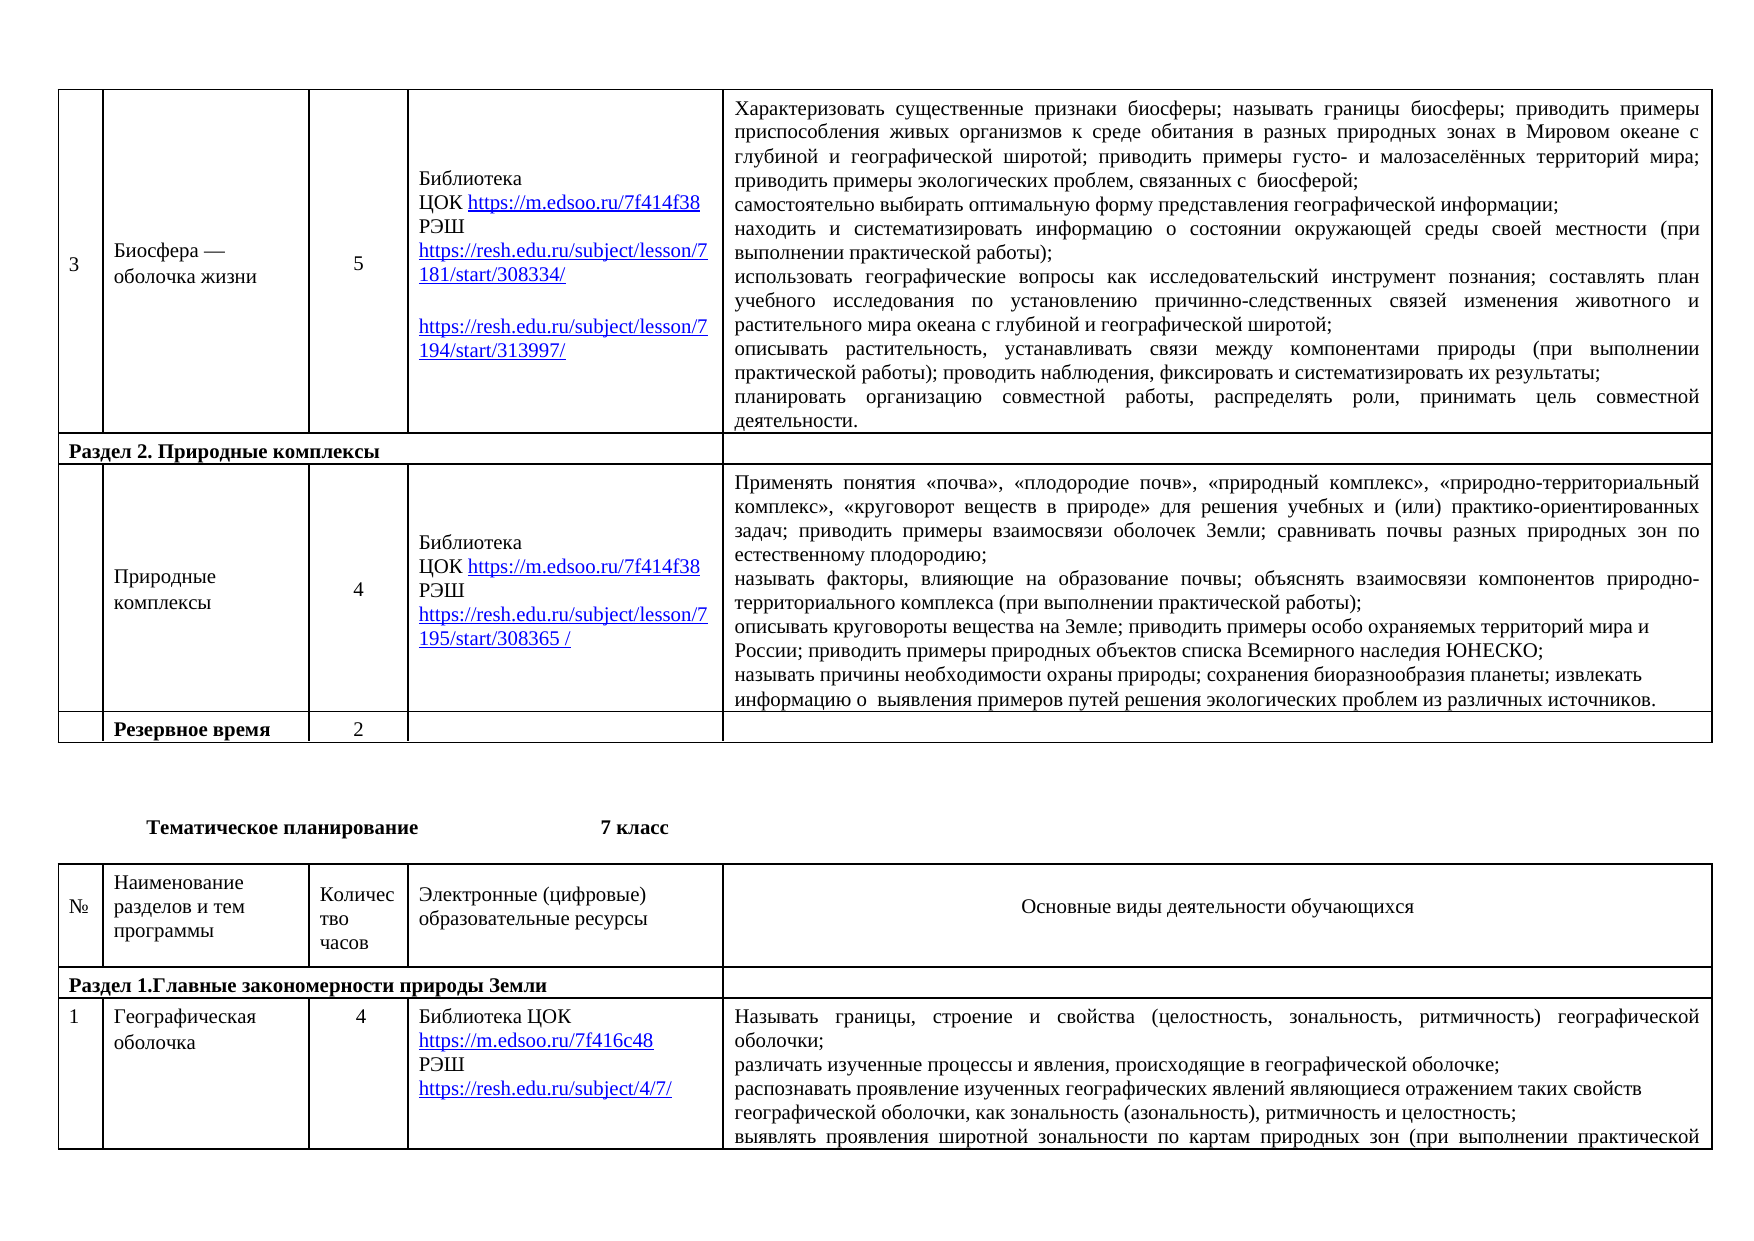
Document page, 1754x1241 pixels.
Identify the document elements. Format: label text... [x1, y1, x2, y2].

table_cell Природные комплексы [104, 465, 308, 711]
table_cell Библиотека ЦОК https://m.edsoo.ru/7f414f38 РЭШ https://resh.edu.ru/subject/lesson/7181/start/308334/ https://resh.edu.ru/subject/lesson/7194/start/313997/ [409, 90, 722, 432]
table_cell Биосфера — оболочка жизни [104, 90, 308, 432]
table_header Наименование разделов и тем программы [104, 865, 308, 966]
table_cell [59, 465, 102, 711]
table_cell [724, 434, 1711, 463]
table_cell 4 [310, 465, 407, 711]
table_cell [59, 712, 102, 741]
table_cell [409, 999, 722, 1148]
table_cell Характеризовать существенные признаки биосферы; называть границы биосферы; приводить примеры приспособления живых организмов к среде обитания в разных природных зонах в Мировом океане с глубиной и географической широтой; приводить примеры густо- и малозаселённых территорий мира; приводить примеры экологических проблем, связанных с биосферой; самостоятельно выбирать оптимальную форму представления географической информации; находить и систематизировать информацию о состоянии окружающей среды своей местности (при выполнении практической работы); использовать географические вопросы как исследовательский инструмент познания; составлять план учебного исследования по установлению причинно-следственных связей изменения животного и растительного мира океана с глубиной и географической широтой; описывать растительность, устанавливать связи между компонентами природы (при выполнении практической работы); проводить наблюдения, фиксировать и систематизировать их результаты; планировать организацию совместной работы, распределять роли, принимать цель совместной деятельности. [724, 90, 1711, 432]
table_cell 4 [310, 999, 407, 1148]
table_header Основные виды деятельности обучающихся [724, 865, 1711, 966]
table_cell 1 [59, 999, 102, 1148]
table_header Количество часов [310, 865, 407, 966]
table_cell [724, 712, 1711, 741]
table_cell 3 [59, 90, 102, 432]
table_cell 5 [310, 90, 407, 432]
table_cell Раздел 1.Главные закономерности природы Земли [59, 968, 722, 997]
table_cell [409, 712, 722, 741]
table_header Электронные (цифровые) образовательные ресурсы [409, 865, 722, 966]
table_cell [724, 968, 1711, 997]
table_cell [104, 999, 308, 1148]
table_cell Резервное время [104, 712, 308, 741]
table_cell Применять понятия «почва», «плодородие почв», «природный комплекс», «природно-территориальный комплекс», «круговорот веществ в природе» для решения учебных и (или) практико-ориентированных задач; приводить примеры взаимосвязи оболочек Земли; сравнивать почвы разных природных зон по естественному плодородию; называть факторы, влияющие на образование почвы; объяснять взаимосвязи компонентов природно-территориального комплекса (при выполнении практической работы); описывать круговороты вещества на Земле; приводить примеры особо охраняемых территорий мира и России; приводить примеры природных объектов списка Всемирного наследия ЮНЕСКО; называть причины необходимости охраны природы; сохранения биоразнообразия планеты; извлекать информацию о выявления примеров путей решения экологических проблем из различных источников. [724, 465, 1711, 711]
table_cell 2 [310, 712, 407, 741]
table_cell Библиотека ЦОК https://m.edsoo.ru/7f414f38 РЭШ https://resh.edu.ru/subject/lesson/7195/start/308365 / [409, 465, 722, 711]
text Тематическое планирование 7 класс [146, 815, 1636, 839]
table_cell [724, 999, 1711, 1148]
table_cell Раздел 2. Природные комплексы [59, 434, 722, 463]
table_header № [59, 865, 102, 966]
